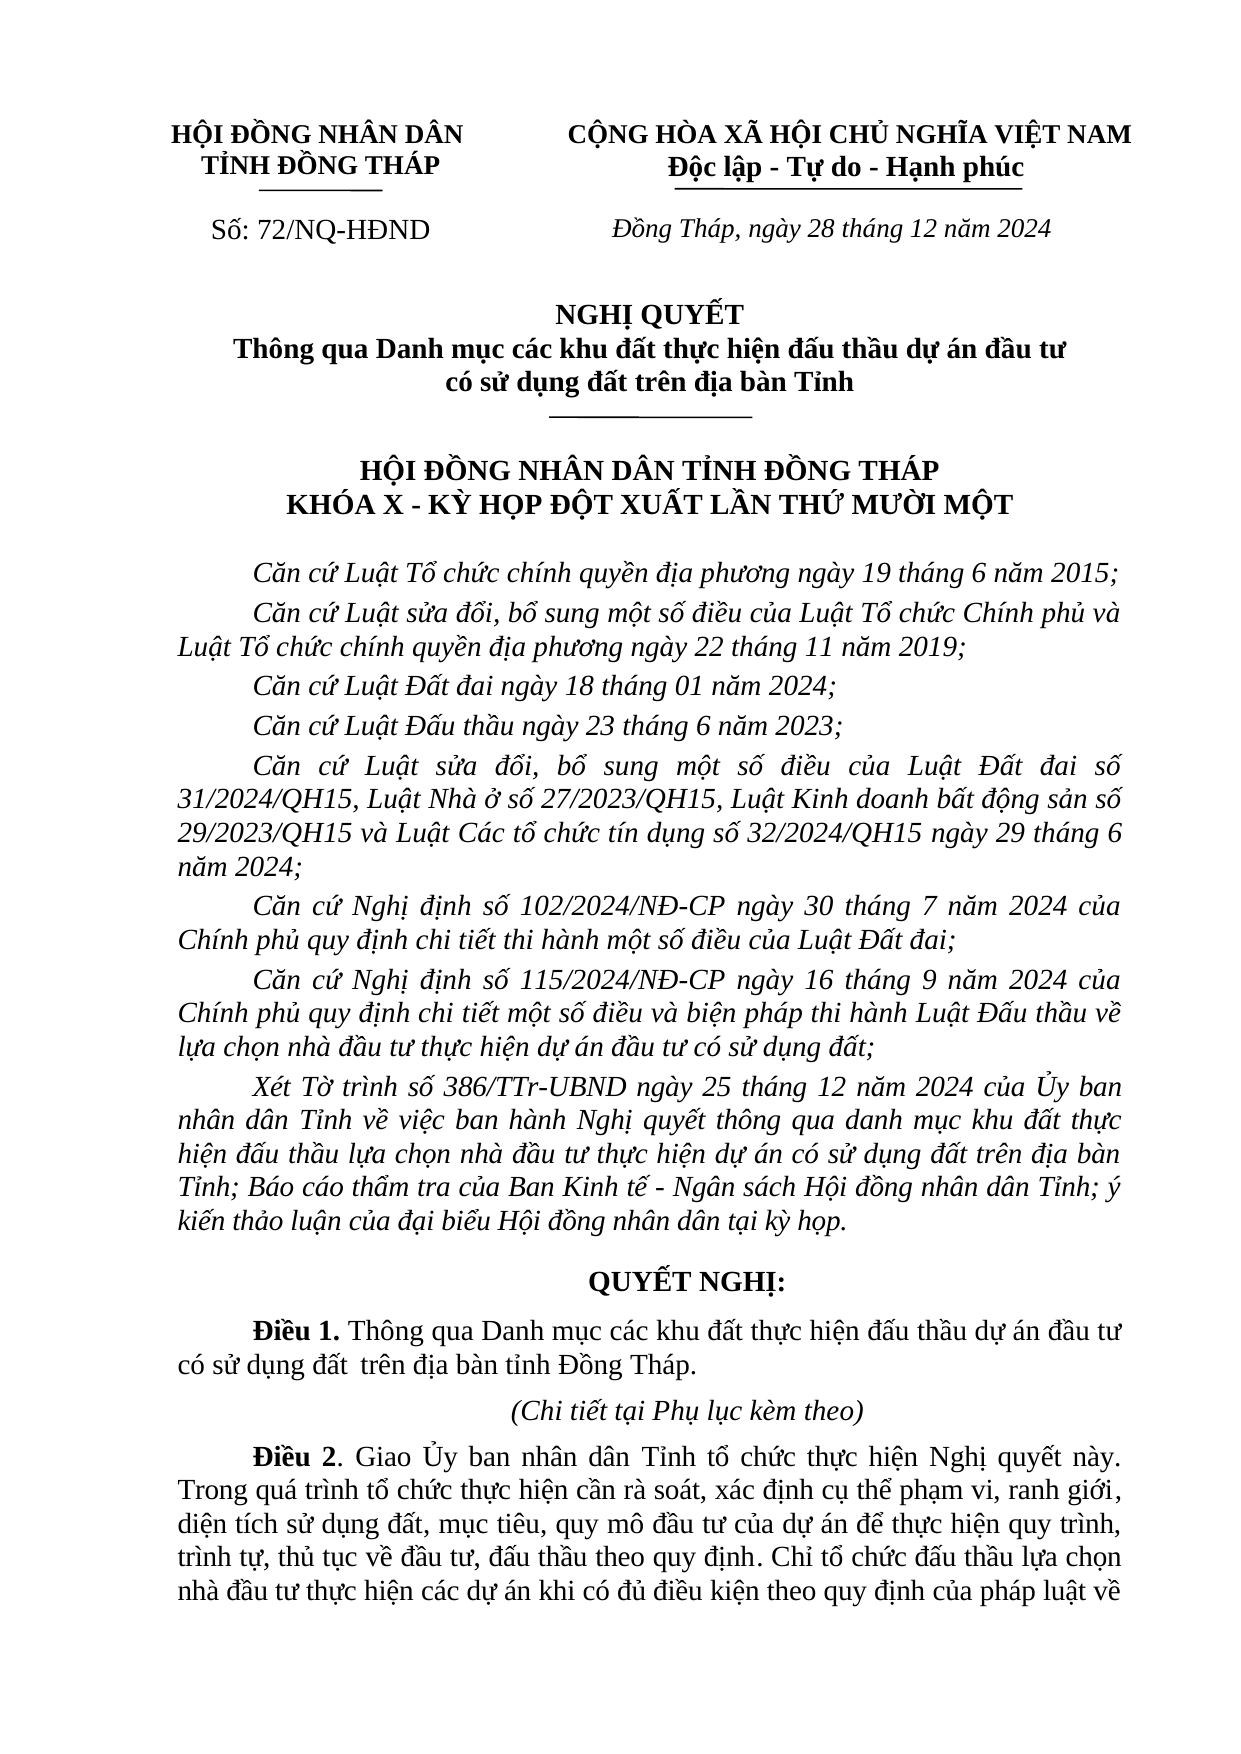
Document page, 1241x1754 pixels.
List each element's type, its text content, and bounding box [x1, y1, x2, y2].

text HỘI ĐỒNG NHÂN DÂN TỈNH ĐỒNG THÁP [177, 453, 1122, 487]
text Căn cứ Luật sửa đổi, bổ sung một số điều của Luật Đất đai số 31/2024/QH15, Luật Nhà ở số 27/2023/QH15, Luật Kinh doanh bất động sản số 29/2023/QH15 và Luật Các tổ chức tín dụng số 32/2024/QH15 ngày 29 tháng 6 năm 2024; [177, 748, 1122, 882]
table_cell Số: 72/NQ-HĐND [120, 212, 520, 276]
table_header HỘI ĐỒNG NHÂN DÂN TỈNH ĐỒNG THÁP [120, 118, 520, 212]
text Căn cứ Nghị định số 115/2024/NĐ-CP ngày 16 tháng 9 năm 2024 của Chính phủ quy định chi tiết một số điều và biện pháp thi hành Luật Đấu thầu về lựa chọn nhà đầu tư thực hiện dự án đầu tư có sử dụng đất; [177, 962, 1122, 1062]
table_cell Đồng Tháp, ngày 28 tháng 12 năm 2024 [520, 212, 1179, 276]
text Thông qua Danh mục các khu đất thực hiện đấu thầu dự án đầu tư có sử dụng đất trên địa bàn Tỉnh [177, 331, 1122, 398]
text Căn cứ Luật Đấu thầu ngày 23 tháng 6 năm 2023; [177, 708, 1122, 742]
text QUYẾT NGHỊ: [177, 1264, 1122, 1297]
text Căn cứ Luật Tổ chức chính quyền địa phương ngày 19 tháng 6 năm 2015; [177, 555, 1122, 589]
text Căn cứ Luật Đất đai ngày 18 tháng 01 năm 2024; [177, 668, 1122, 702]
text Căn cứ Luật sửa đổi, bổ sung một số điều của Luật Tổ chức Chính phủ và Luật Tổ chức chính quyền địa phương ngày 22 tháng 11 năm 2019; [177, 595, 1122, 662]
text Điều 1. Thông qua Danh mục các khu đất thực hiện đấu thầu dự án đầu tư có sử dụng đất trên địa bàn tỉnh Đồng Tháp. [177, 1313, 1122, 1380]
table_header CỘNG HÒA XÃ HỘI CHỦ NGHĨA VIỆT NAM Độc lập - Tự do - Hạnh phúc [520, 118, 1179, 212]
text KHÓA X - KỲ HỌP ĐỘT XUẤT LẦN THỨ MƯỜI MỘT [177, 487, 1122, 520]
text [177, 1439, 1122, 1607]
text Xét Tờ trình số 386/TTr-UBND ngày 25 tháng 12 năm 2024 của Ủy ban nhân dân Tỉnh về việc ban hành Nghị quyết thông qua danh mục khu đất thực hiện đấu thầu lựa chọn nhà đầu tư thực hiện dự án có sử dụng đất trên địa bàn Tỉnh; Báo cáo thẩm tra của Ban Kinh tế - Ngân sách Hội đồng nhân dân Tỉnh; ý kiến thảo luận của đại biểu Hội đồng nhân dân tại kỳ họp. [177, 1069, 1122, 1236]
text (Chi tiết tại Phụ lục kèm theo) [177, 1393, 1122, 1426]
text NGHỊ QUYẾT [177, 297, 1122, 331]
text Căn cứ Nghị định số 102/2024/NĐ-CP ngày 30 tháng 7 năm 2024 của Chính phủ quy định chi tiết thi hành một số điều của Luật Đất đai; [177, 888, 1122, 956]
